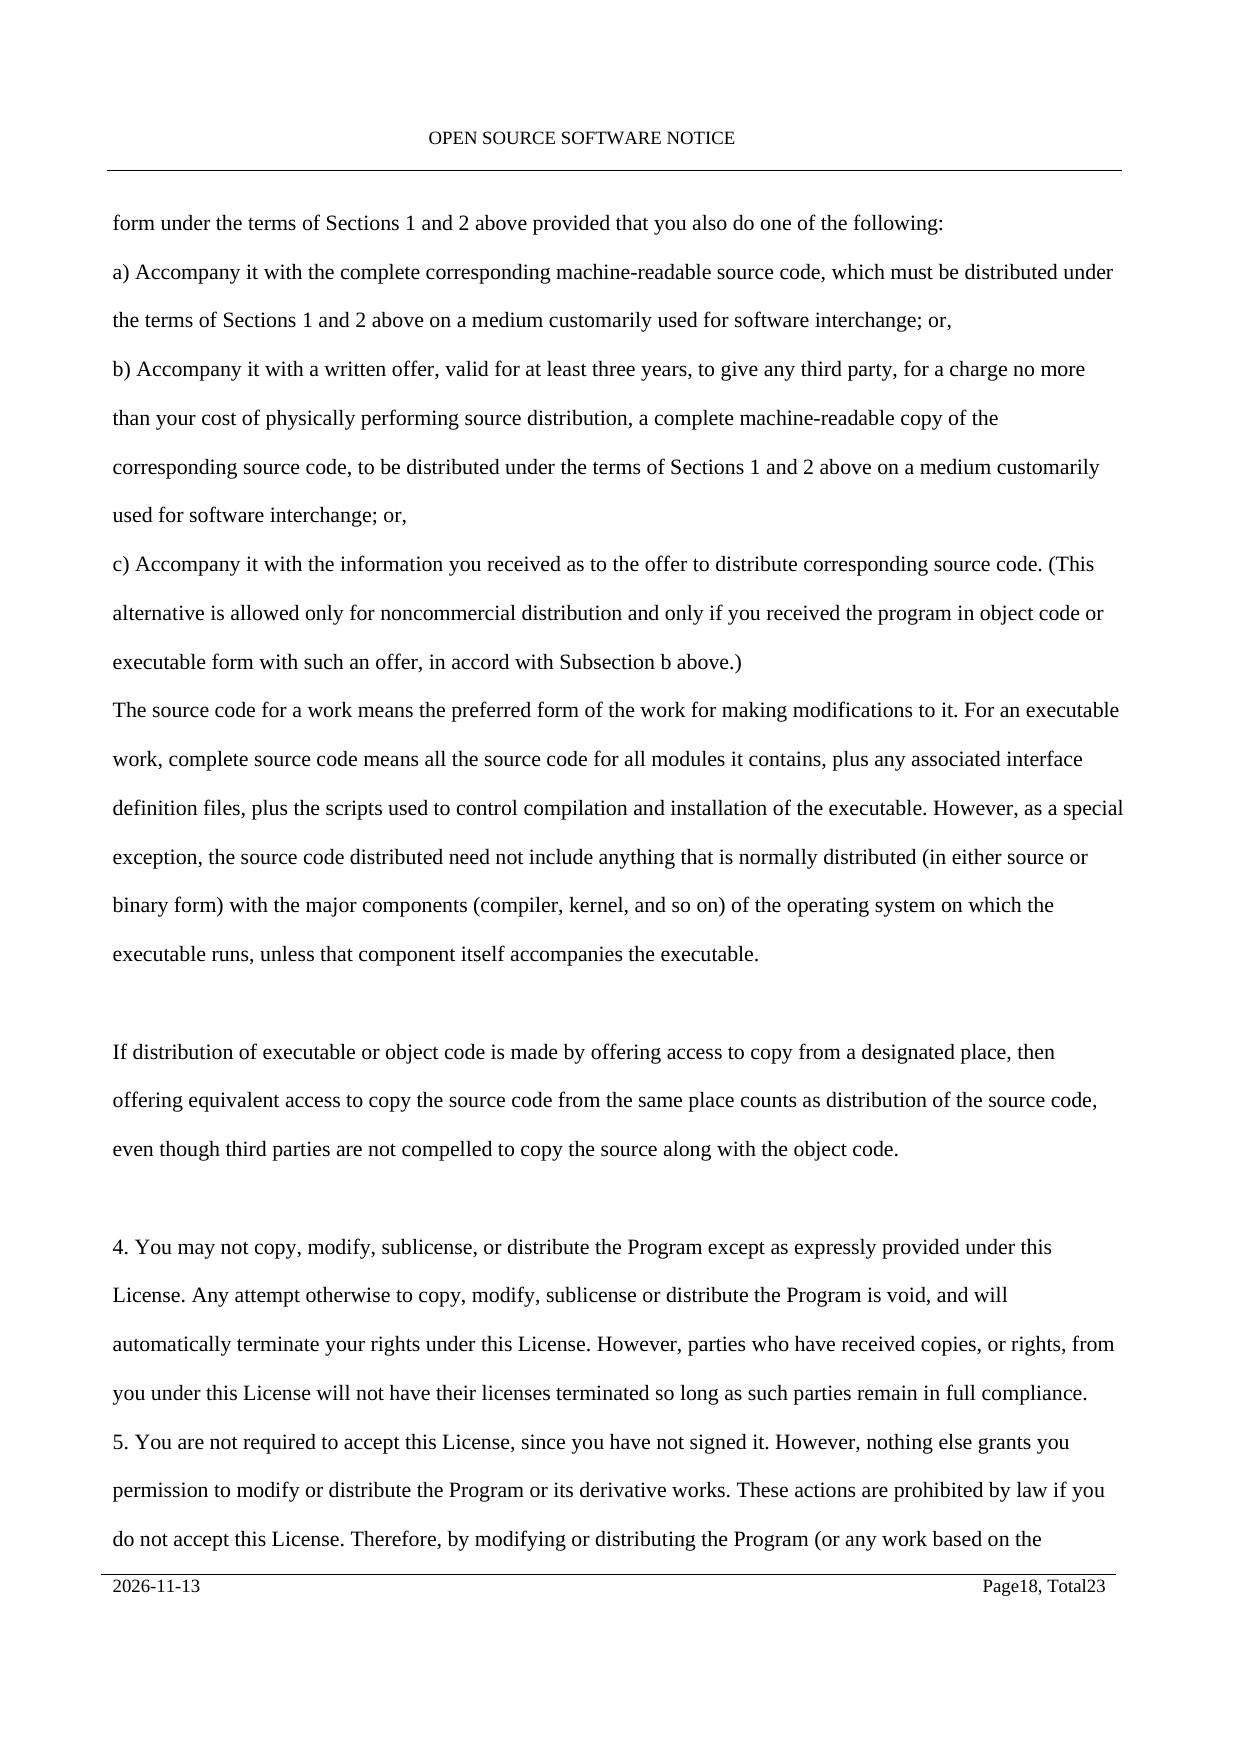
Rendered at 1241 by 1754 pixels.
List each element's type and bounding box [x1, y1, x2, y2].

text [112, 206, 1128, 1555]
